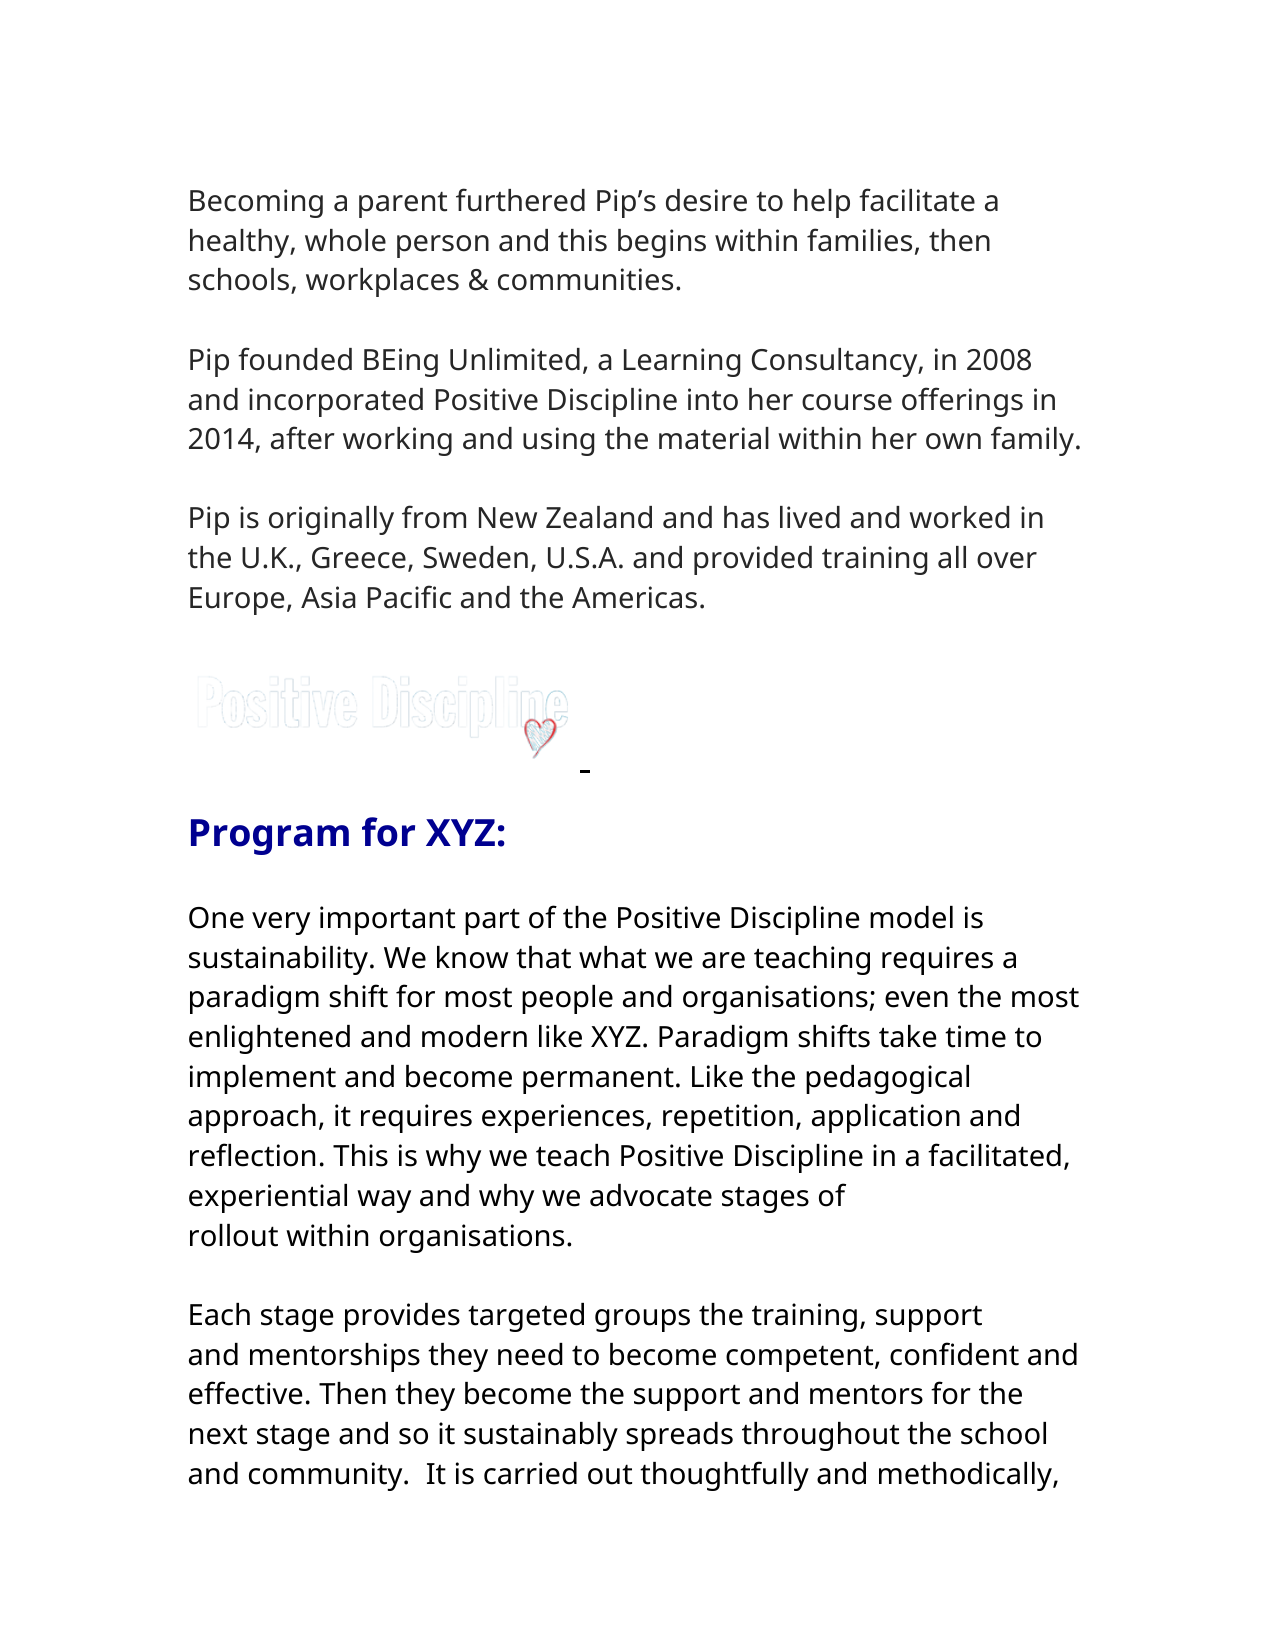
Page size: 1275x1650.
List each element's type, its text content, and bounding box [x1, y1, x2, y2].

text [187, 1294, 1087, 1493]
text Program for XYZ: [187, 807, 1087, 858]
text Pip founded BEing Unlimited, a Learning Consultancy, in 2008 and incorporated Positive Discipline into her course offerings in 2014, after working and using the material within her own family. [187, 339, 1087, 458]
picture [187, 656, 580, 767]
text One very important part of the Positive Discipline model is sustainability. We know that what we are teaching requires a paradigm shift for most people and organisations; even the most enlightened and modern like XYZ. Paradigm shifts take time to implement and become permanent. Like the pedagogical approach, it requires experiences, repetition, application and reflection. This is why we teach Positive Discipline in a facilitated, experiential way and why we advocate stages of rollout within organisations. [187, 897, 1087, 1254]
text Pip is originally from New Zealand and has lived and worked in the U.K., Greece, Sweden, U.S.A. and provided training all over Europe, Asia Pacific and the Americas. [187, 498, 1087, 617]
text Becoming a parent furthered Pip’s desire to help facilitate a healthy, whole person and this begins within families, then schools, workplaces & communities. [187, 180, 1087, 299]
